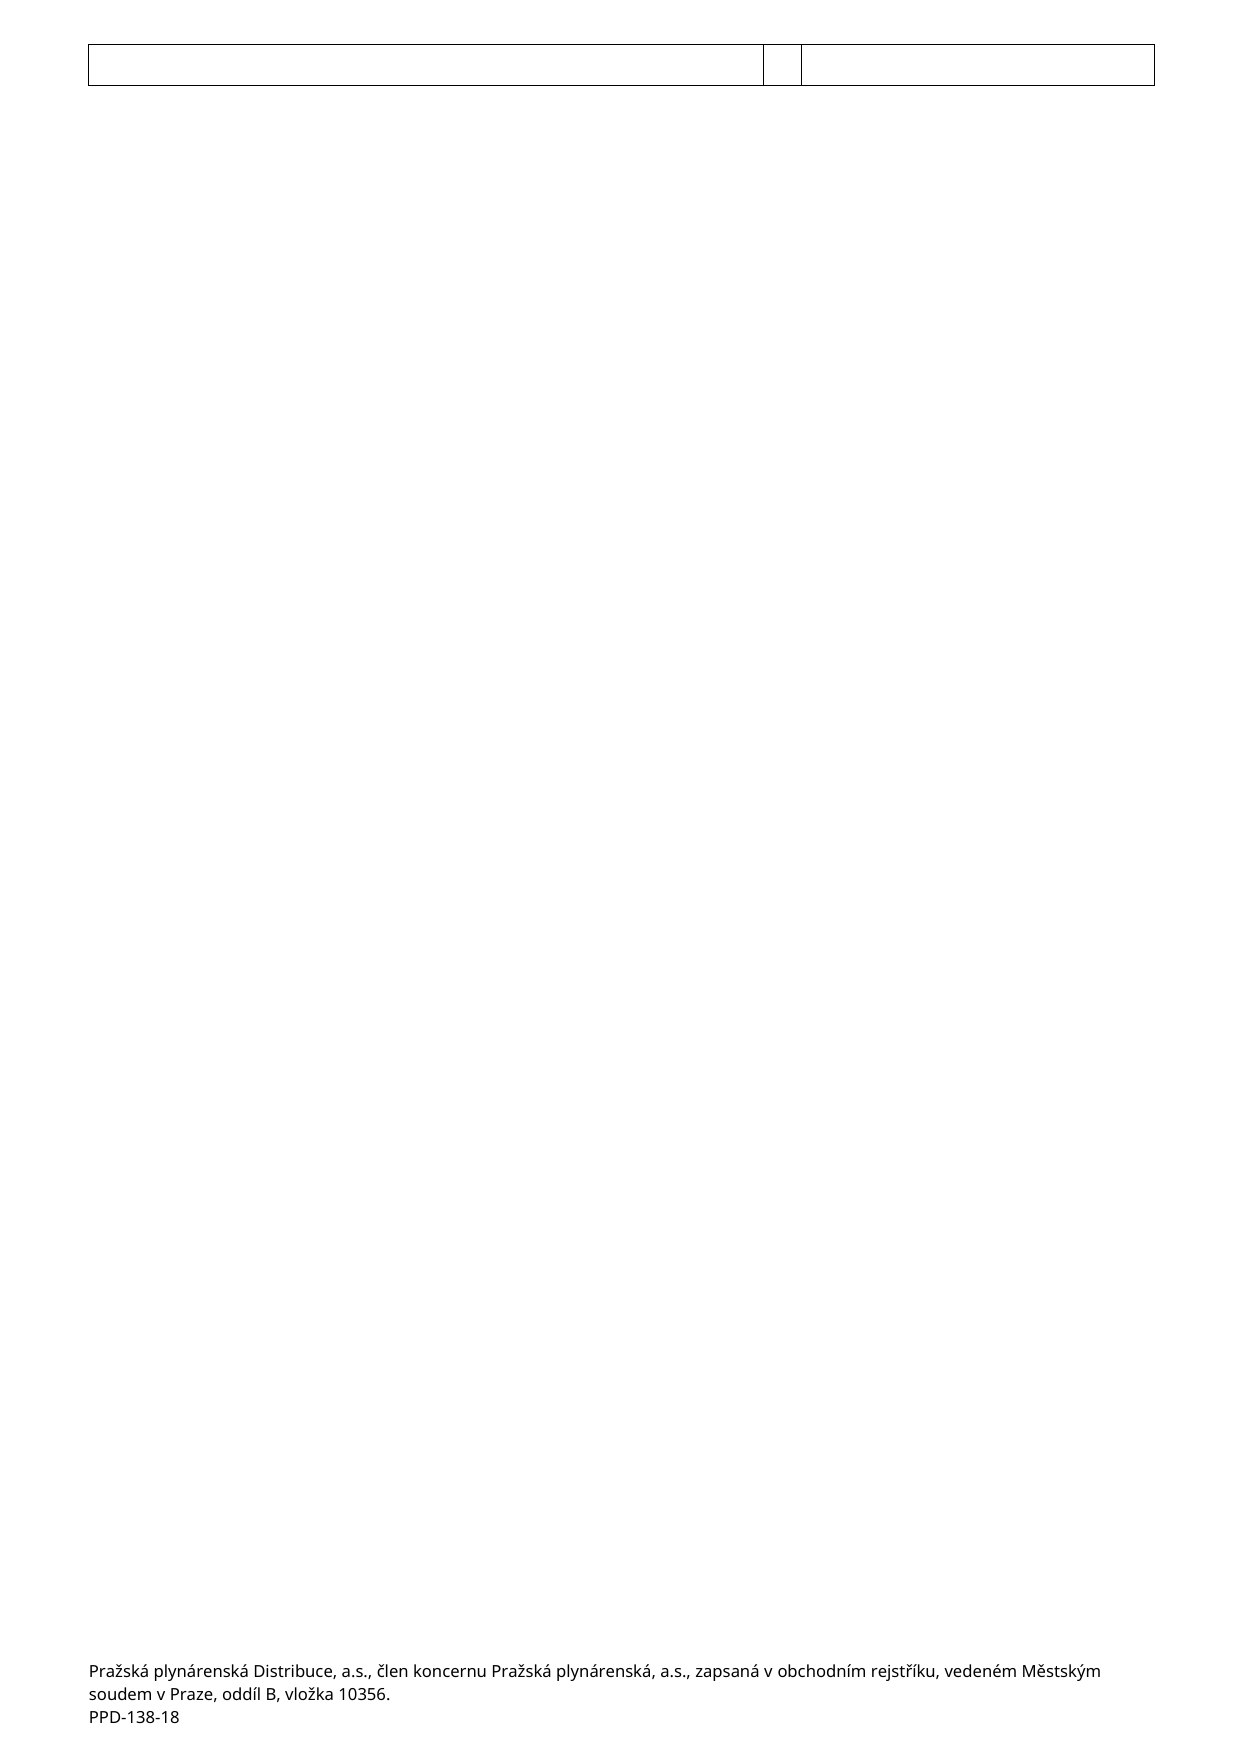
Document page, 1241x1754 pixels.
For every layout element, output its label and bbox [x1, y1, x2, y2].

table_cell [802, 45, 1154, 85]
table_cell [764, 45, 801, 85]
table_cell [89, 45, 763, 85]
